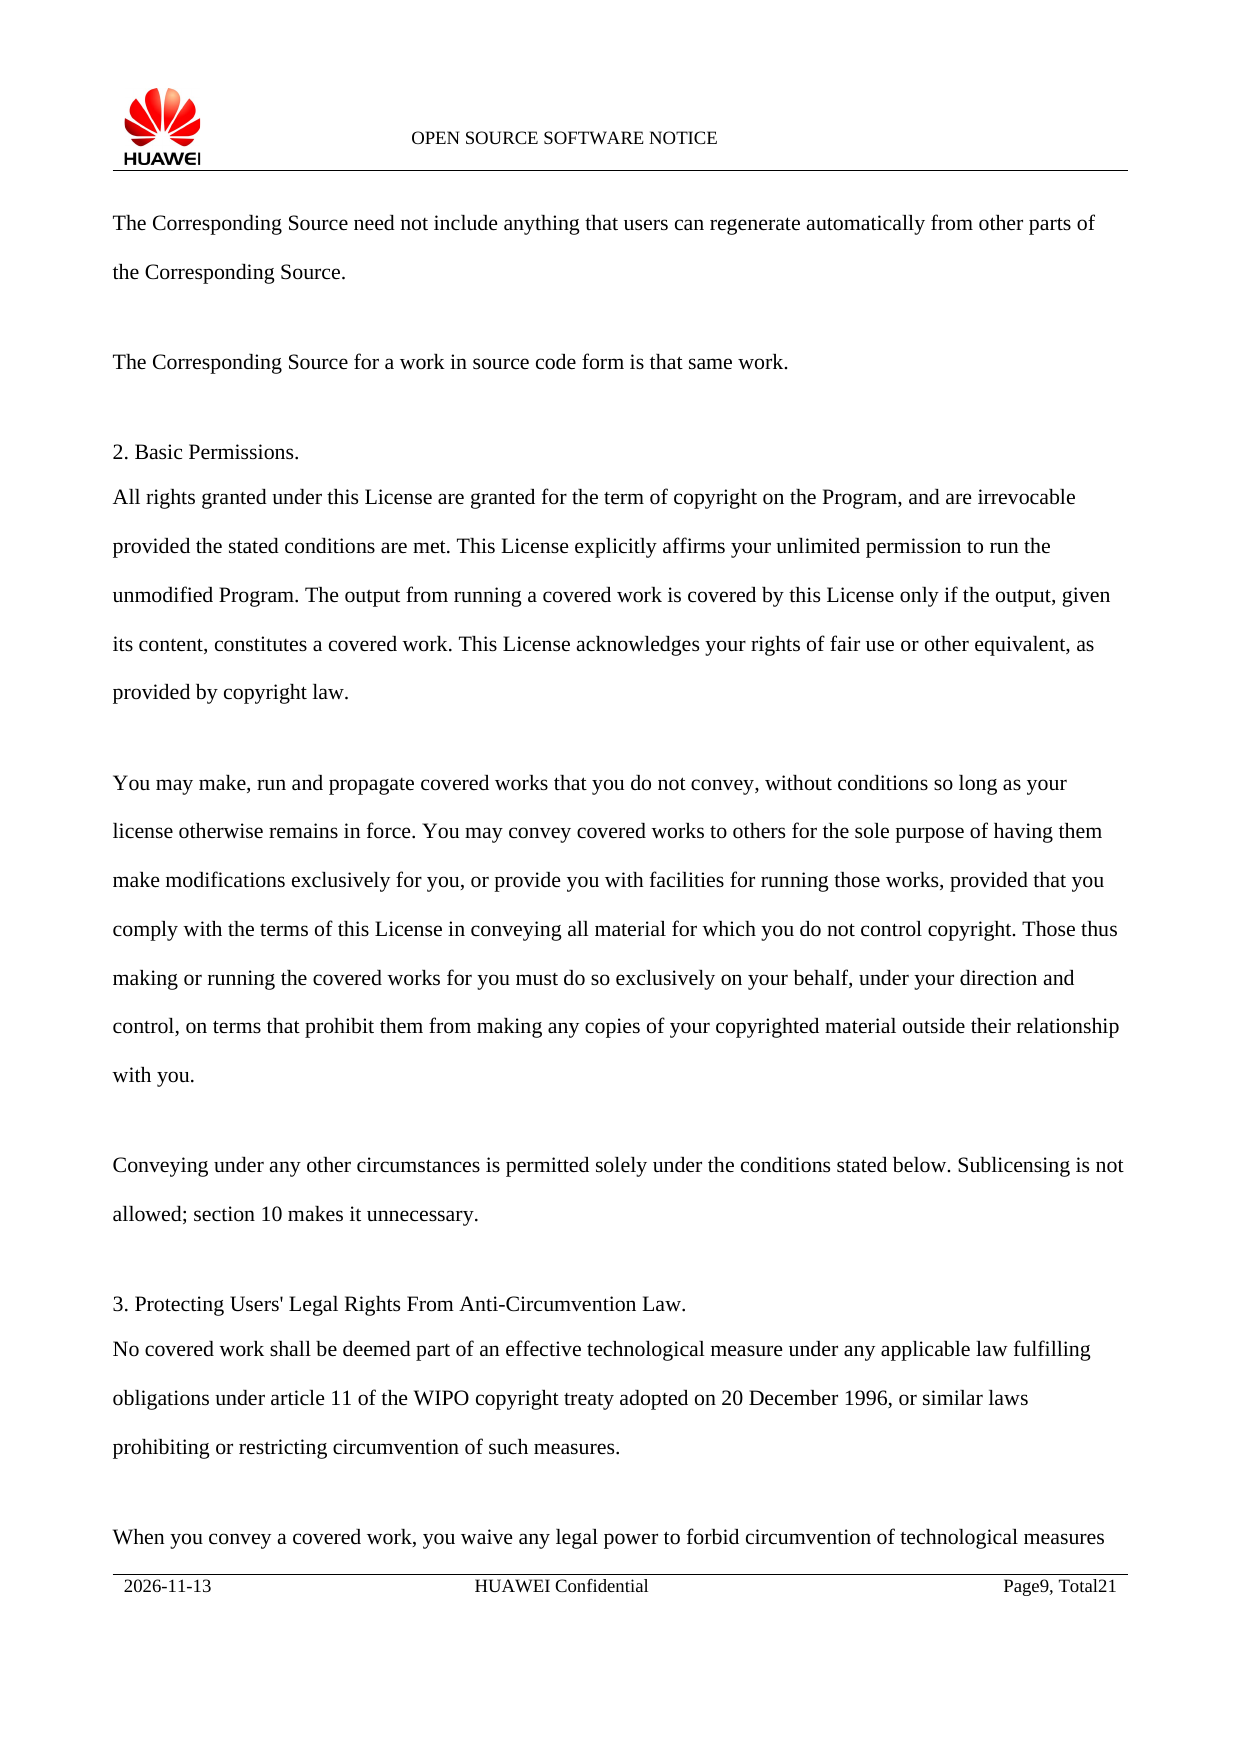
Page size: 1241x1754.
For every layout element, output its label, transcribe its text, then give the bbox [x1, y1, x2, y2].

text No covered work shall be deemed part of an effective technological measure under any applicable law fulfilling obligations under article 11 of the WIPO copyright treaty adopted on 20 December 1996, or similar laws prohibiting or restricting circumvention of such measures. [112, 1333, 1128, 1463]
text All rights granted under this License are granted for the term of copyright on the Program, and are irrevocable provided the stated conditions are met. This License explicitly affirms your unlimited permission to run the unmodified Program. The output from running a covered work is covered by this License only if the output, given its content, constitutes a covered work. This License acknowledges your rights of fair use or other equivalent, as provided by copyright law. [112, 481, 1128, 708]
text 3. Protecting Users' Legal Rights From Anti-Circumvention Law. [112, 1287, 1128, 1320]
text You may make, run and propagate covered works that you do not convey, without conditions so long as your license otherwise remains in force. You may convey covered works to others for the sole purpose of having them make modifications exclusively for you, or provide you with facilities for running those works, provided that you comply with the terms of this License in conveying all material for which you do not control copyright. Those thus making or running the covered works for you must do so exclusively on your behalf, under your direction and control, on terms that prohibit them from making any copies of your copyrighted material outside their relationship with you. [112, 766, 1128, 1091]
text The Corresponding Source for a work in source code form is that same work. [112, 345, 1128, 378]
text Conveying under any other circumstances is permitted solely under the conditions stated below. Sublicensing is not allowed; section 10 makes it unnecessary. [112, 1148, 1128, 1230]
text The Corresponding Source need not include anything that users can regenerate automatically from other parts of the Corresponding Source. [112, 206, 1128, 288]
text 2. Basic Permissions. [112, 436, 1128, 468]
picture [124, 88, 201, 165]
